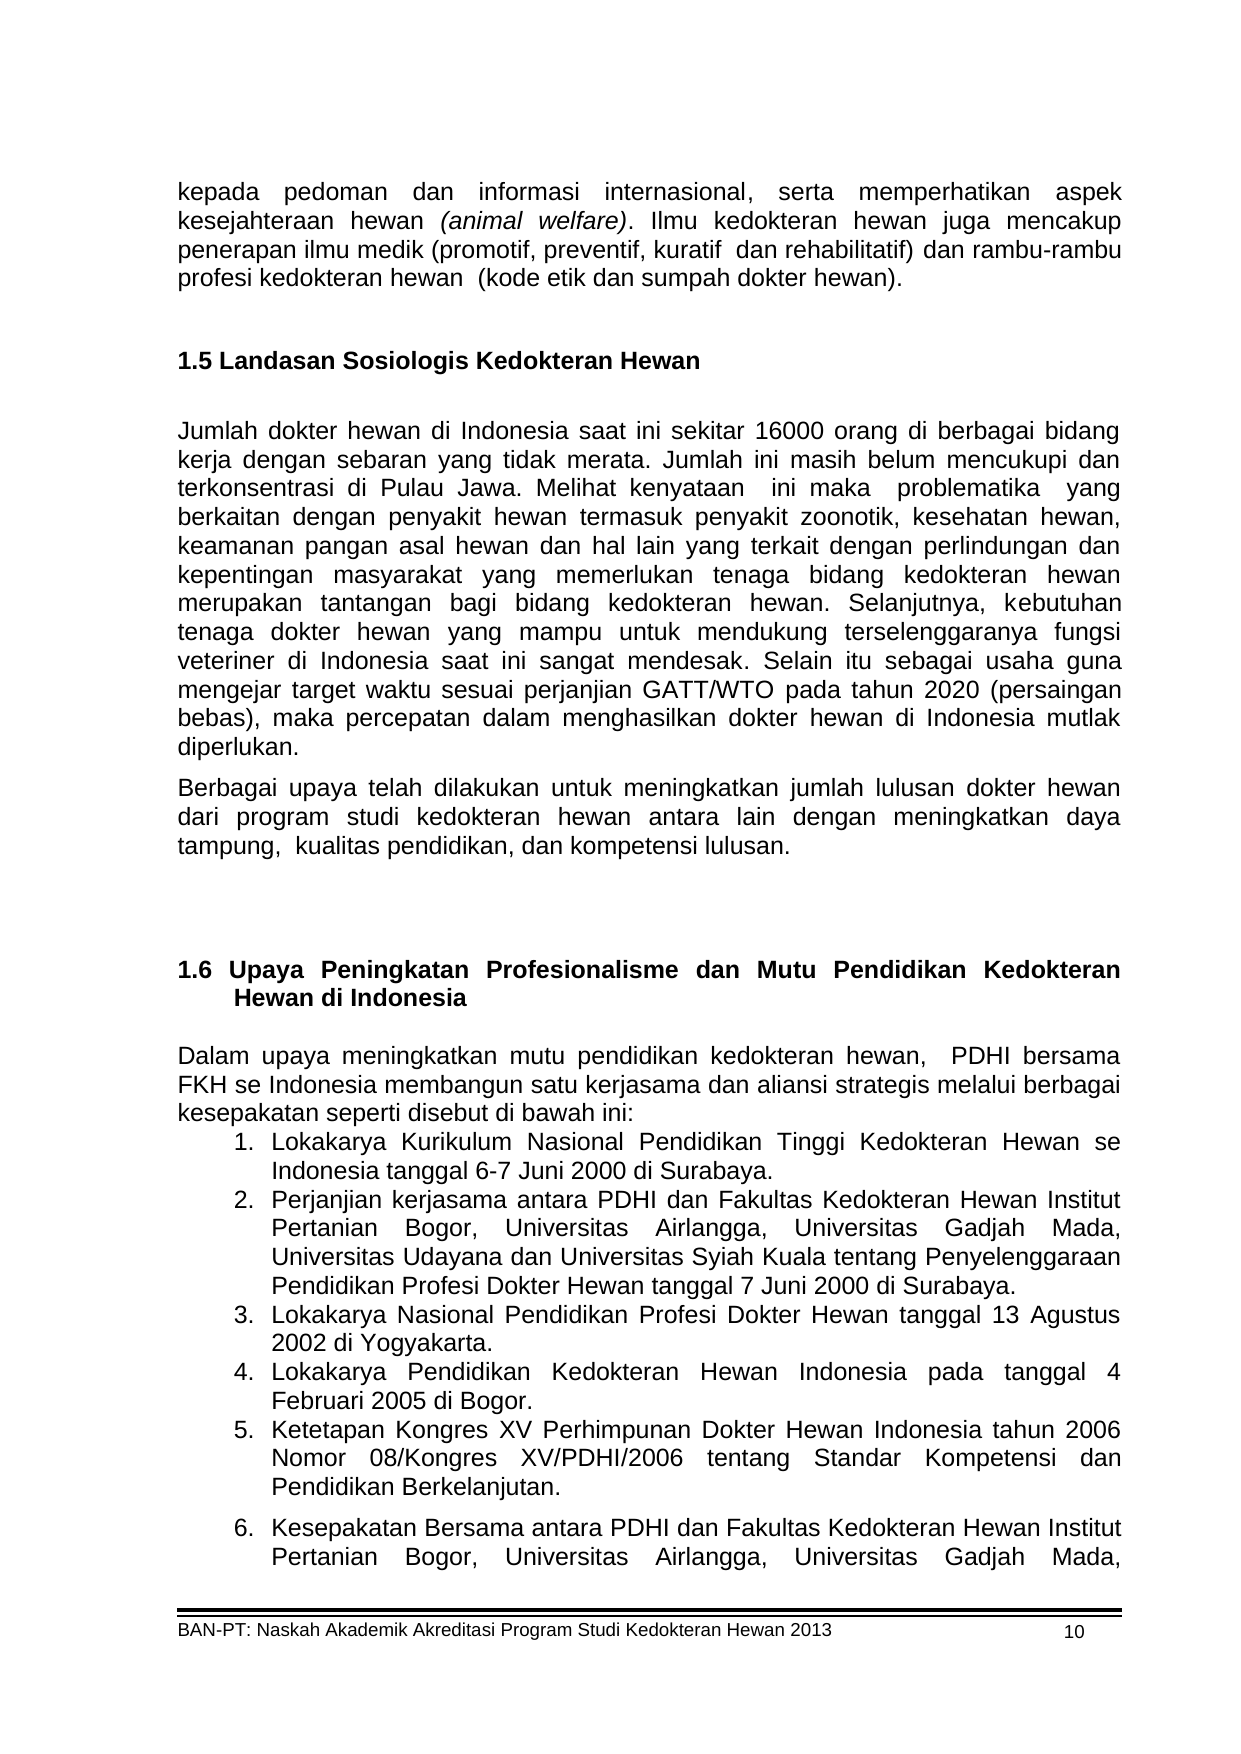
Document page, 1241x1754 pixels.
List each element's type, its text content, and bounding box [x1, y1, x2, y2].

list Lokakarya Nasional Pendidikan Profesi Dokter Hewan tanggal 13 Agustus 2002 di Yogyakarta. [233, 1300, 1122, 1357]
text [177, 177, 1122, 292]
text Berbagai upaya telah dilakukan untuk meningkatkan jumlah lulusan dokter hewan dari program studi kedokteran hewan antara lain dengan meningkatkan daya tampung, kualitas pendidikan, dan kompetensi lulusan. [177, 773, 1122, 860]
text Jumlah dokter hewan di Indonesia saat ini sekitar 16000 orang di berbagai bidang kerja dengan sebaran yang tidak merata. Jumlah ini masih belum mencukupi dan terkonsentrasi di Pulau Jawa. Melihat kenyataan ini maka problematika yang berkaitan dengan penyakit hewan termasuk penyakit zoonotik, kesehatan hewan, keamanan pangan asal hewan dan hal lain yang terkait dengan perlindungan dan kepentingan masyarakat yang memerlukan tenaga bidang kedokteran hewan merupakan tantangan bagi bidang kedokteran hewan. Selanjutnya, kebutuhan tenaga dokter hewan yang mampu untuk mendukung terselenggaranya fungsi veteriner di Indonesia saat ini sangat mendesak. Selain itu sebagai usaha guna mengejar target waktu sesuai perjanjian GATT/WTO pada tahun 2020 (persaingan bebas), maka percepatan dalam menghasilkan dokter hewan di Indonesia mutlak diperlukan. [177, 416, 1122, 761]
list Ketetapan Kongres XV Perhimpunan Dokter Hewan Indonesia tahun 2006 Nomor 08/Kongres XV/PDHI/2006 tentang Standar Kompetensi dan Pendidikan Berkelanjutan. [233, 1415, 1122, 1501]
text 1.5 Landasan Sosiologis Kedokteran Hewan [177, 346, 1122, 375]
list Lokakarya Kurikulum Nasional Pendidikan Tinggi Kedokteran Hewan se Indonesia tanggal 6-7 Juni 2000 di Surabaya. [233, 1127, 1122, 1185]
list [233, 1513, 1122, 1571]
list Lokakarya Pendidikan Kedokteran Hewan Indonesia pada tanggal 4 Februari 2005 di Bogor. [233, 1357, 1122, 1415]
text Dalam upaya meningkatkan mutu pendidikan kedokteran hewan, PDHI bersama FKH se Indonesia membangun satu kerjasama dan aliansi strategis melalui berbagai kesepakatan seperti disebut di bawah ini: [177, 1041, 1122, 1127]
list Perjanjian kerjasama antara PDHI dan Fakultas Kedokteran Hewan Institut Pertanian Bogor, Universitas Airlangga, Universitas Gadjah Mada, Universitas Udayana dan Universitas Syiah Kuala tentang Penyelenggaraan Pendidikan Profesi Dokter Hewan tanggal 7 Juni 2000 di Surabaya. [233, 1185, 1122, 1300]
text 1.6 Upaya Peningkatan Profesionalisme dan Mutu Pendidikan Kedokteran Hewan di Indonesia [177, 955, 1122, 1012]
